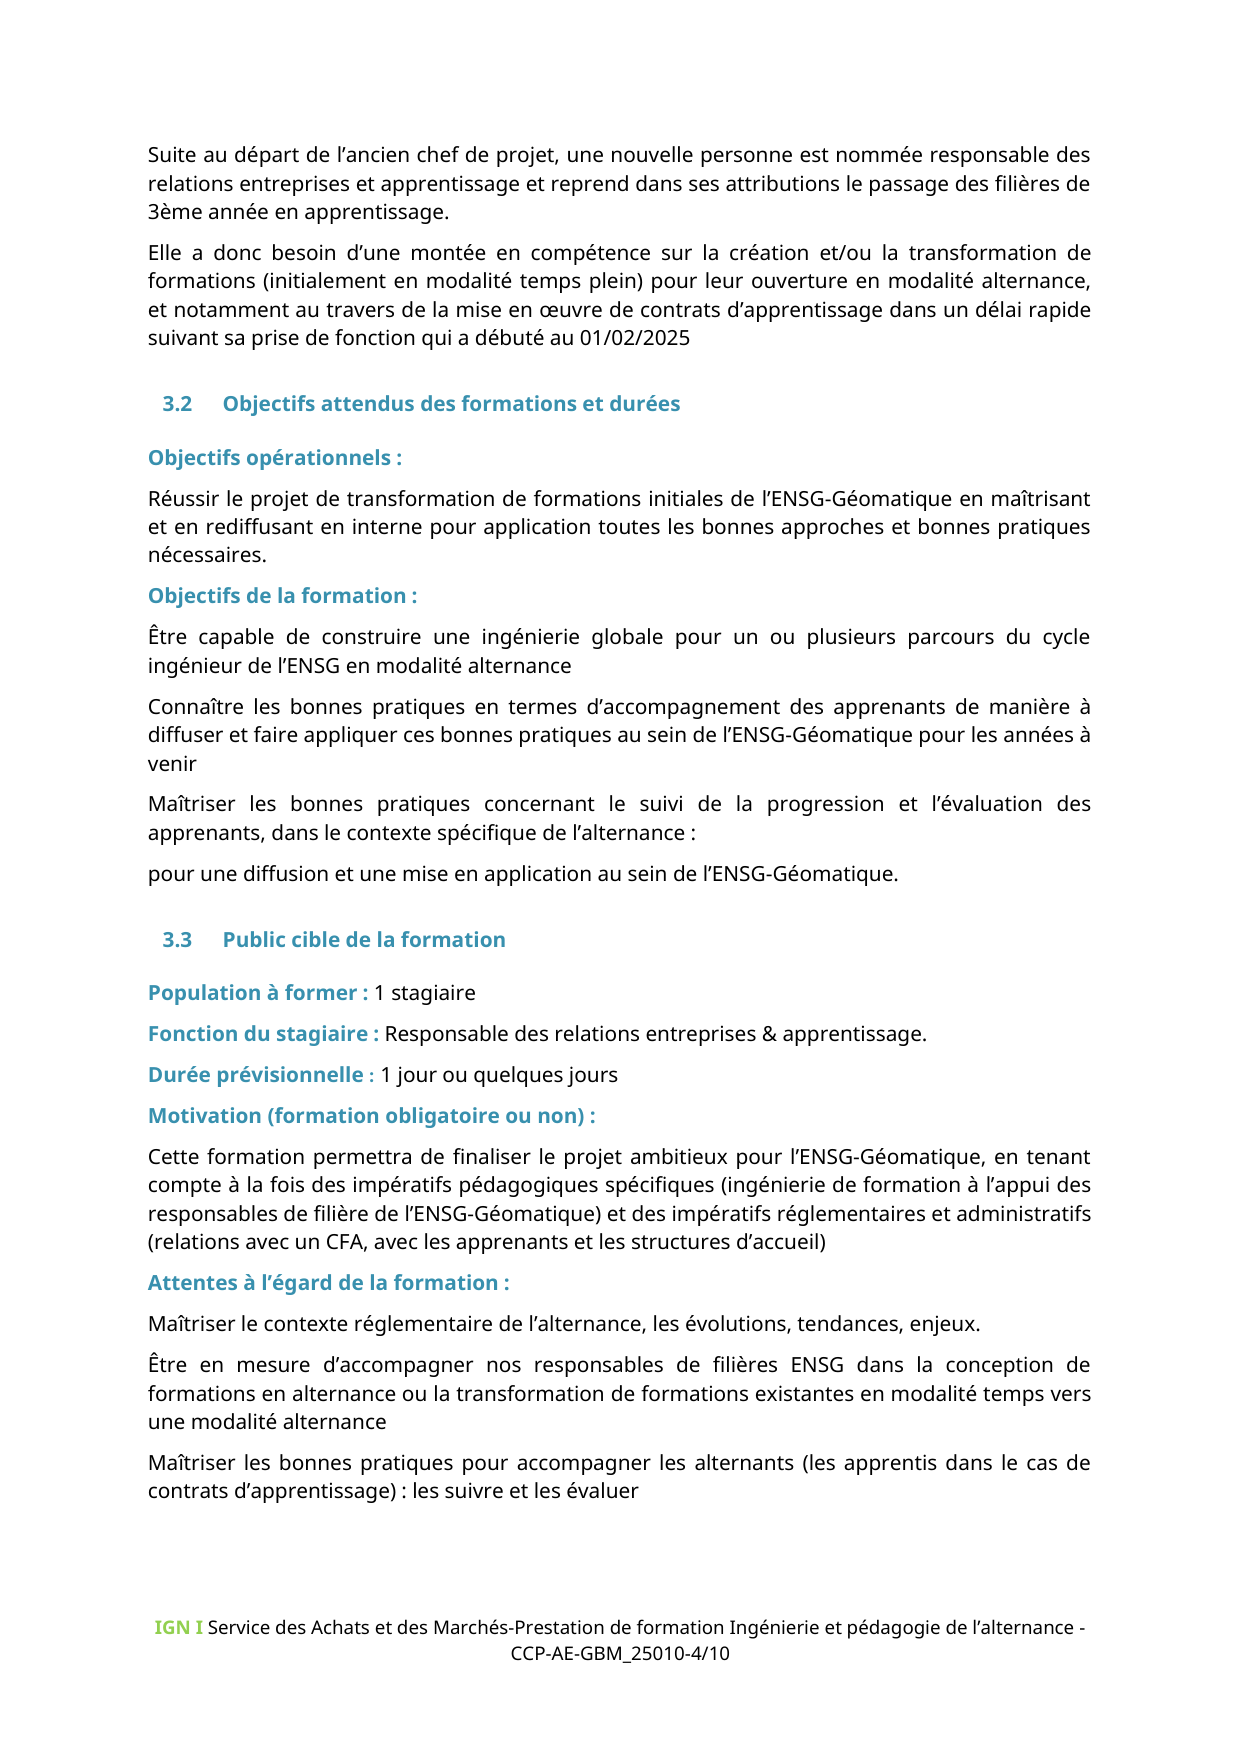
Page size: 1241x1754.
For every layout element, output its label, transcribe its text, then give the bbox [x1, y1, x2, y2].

subtitle Objectifs opérationnels : [148, 443, 1092, 471]
subtitle Fonction du stagiaire : Responsable des relations entreprises & apprentissage. [148, 1019, 1092, 1048]
subtitle Objectifs attendus des formations et durées [162, 389, 1092, 418]
text Connaître les bonnes pratiques en termes d’accompagnement des apprenants de manière à diffuser et faire appliquer ces bonnes pratiques au sein de l’ENSG-Géomatique pour les années à venir [148, 692, 1092, 777]
text Durée prévisionnelle : 1 jour ou quelques jours [148, 1060, 1092, 1089]
text Cette formation permettra de finaliser le projet ambitieux pour l’ENSG-Géomatique, en tenant compte à la fois des impératifs pédagogiques spécifiques (ingénierie de formation à l’appui des responsables de filière de l’ENSG-Géomatique) et des impératifs réglementaires et administratifs (relations avec un CFA, avec les apprenants et les structures d’accueil) [148, 1142, 1092, 1256]
text Maîtriser les bonnes pratiques concernant le suivi de la progression et l’évaluation des apprenants, dans le contexte spécifique de l’alternance : [148, 789, 1092, 846]
text Être en mesure d’accompagner nos responsables de filières ENSG dans la conception de formations en alternance ou la transformation de formations existantes en modalité temps vers une modalité alternance [148, 1350, 1092, 1436]
subtitle Motivation (formation obligatoire ou non) : [148, 1101, 1092, 1129]
text Elle a donc besoin d’une montée en compétence sur la création et/ou la transformation de formations (initialement en modalité temps plein) pour leur ouverture en modalité alternance, et notamment au travers de la mise en œuvre de contrats d’apprentissage dans un délai rapide suivant sa prise de fonction qui a débuté au 01/02/2025 [148, 238, 1092, 352]
text Maîtriser les bonnes pratiques pour accompagner les alternants (les apprentis dans le cas de contrats d’apprentissage) : les suivre et les évaluer [148, 1448, 1092, 1505]
subtitle Public cible de la formation [162, 925, 1092, 953]
text Suite au départ de l’ancien chef de projet, une nouvelle personne est nommée responsable des relations entreprises et apprentissage et reprend dans ses attributions le passage des filières de 3ème année en apprentissage. [148, 140, 1092, 226]
text Maîtriser le contexte réglementaire de l’alternance, les évolutions, tendances, enjeux. [148, 1309, 1092, 1338]
subtitle Population à former : 1 stagiaire [148, 978, 1092, 1007]
text pour une diffusion et une mise en application au sein de l’ENSG-Géomatique. [148, 859, 1092, 887]
text Être capable de construire une ingénierie globale pour un ou plusieurs parcours du cycle ingénieur de l’ENSG en modalité alternance [148, 622, 1092, 679]
subtitle Attentes à l’égard de la formation : [148, 1268, 1092, 1297]
text Réussir le projet de transformation de formations initiales de l’ENSG-Géomatique en maîtrisant et en rediffusant en interne pour application toutes les bonnes approches et bonnes pratiques nécessaires. [148, 484, 1092, 569]
subtitle Objectifs de la formation : [148, 581, 1092, 610]
